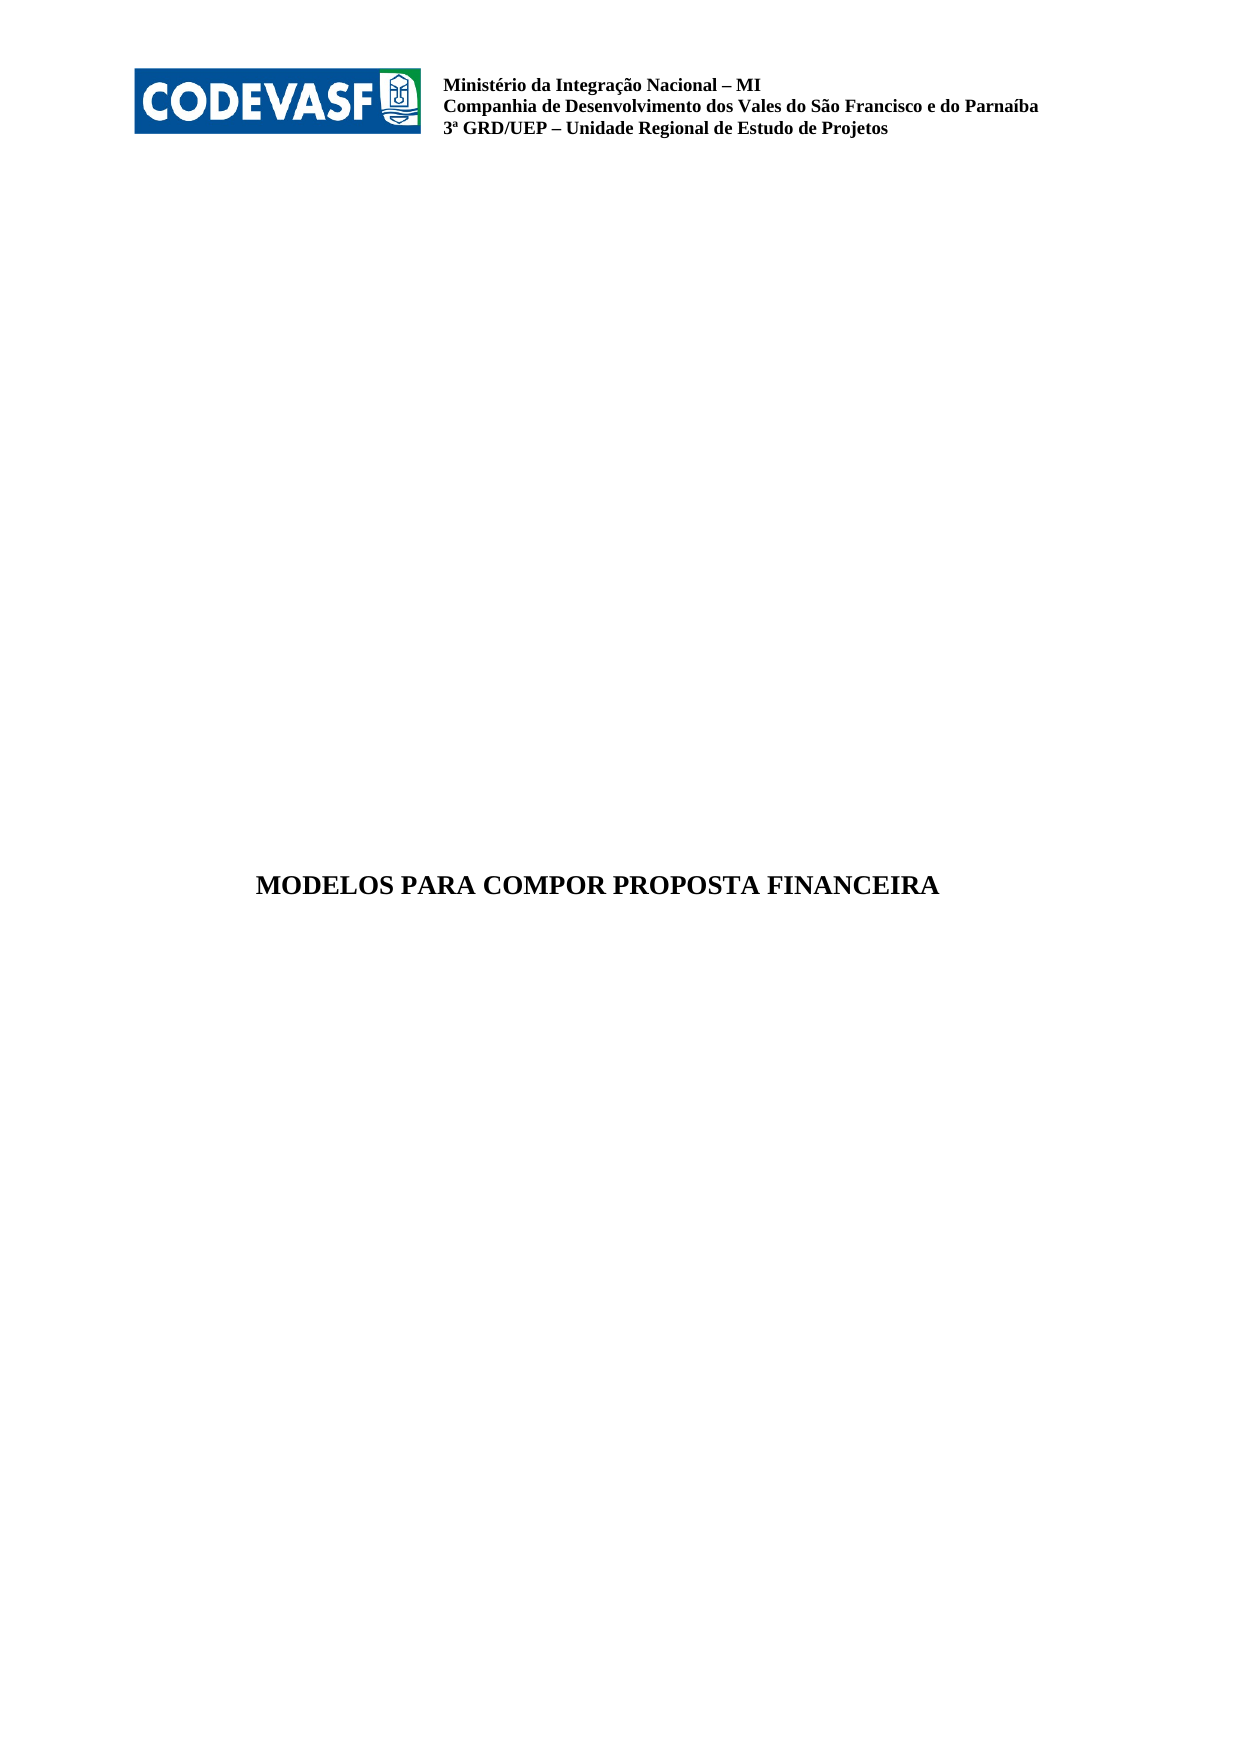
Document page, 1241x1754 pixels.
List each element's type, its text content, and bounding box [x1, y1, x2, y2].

picture [134, 68, 421, 134]
text MODELOS PARA COMPOR PROPOSTA FINANCEIRA [133, 869, 1063, 900]
